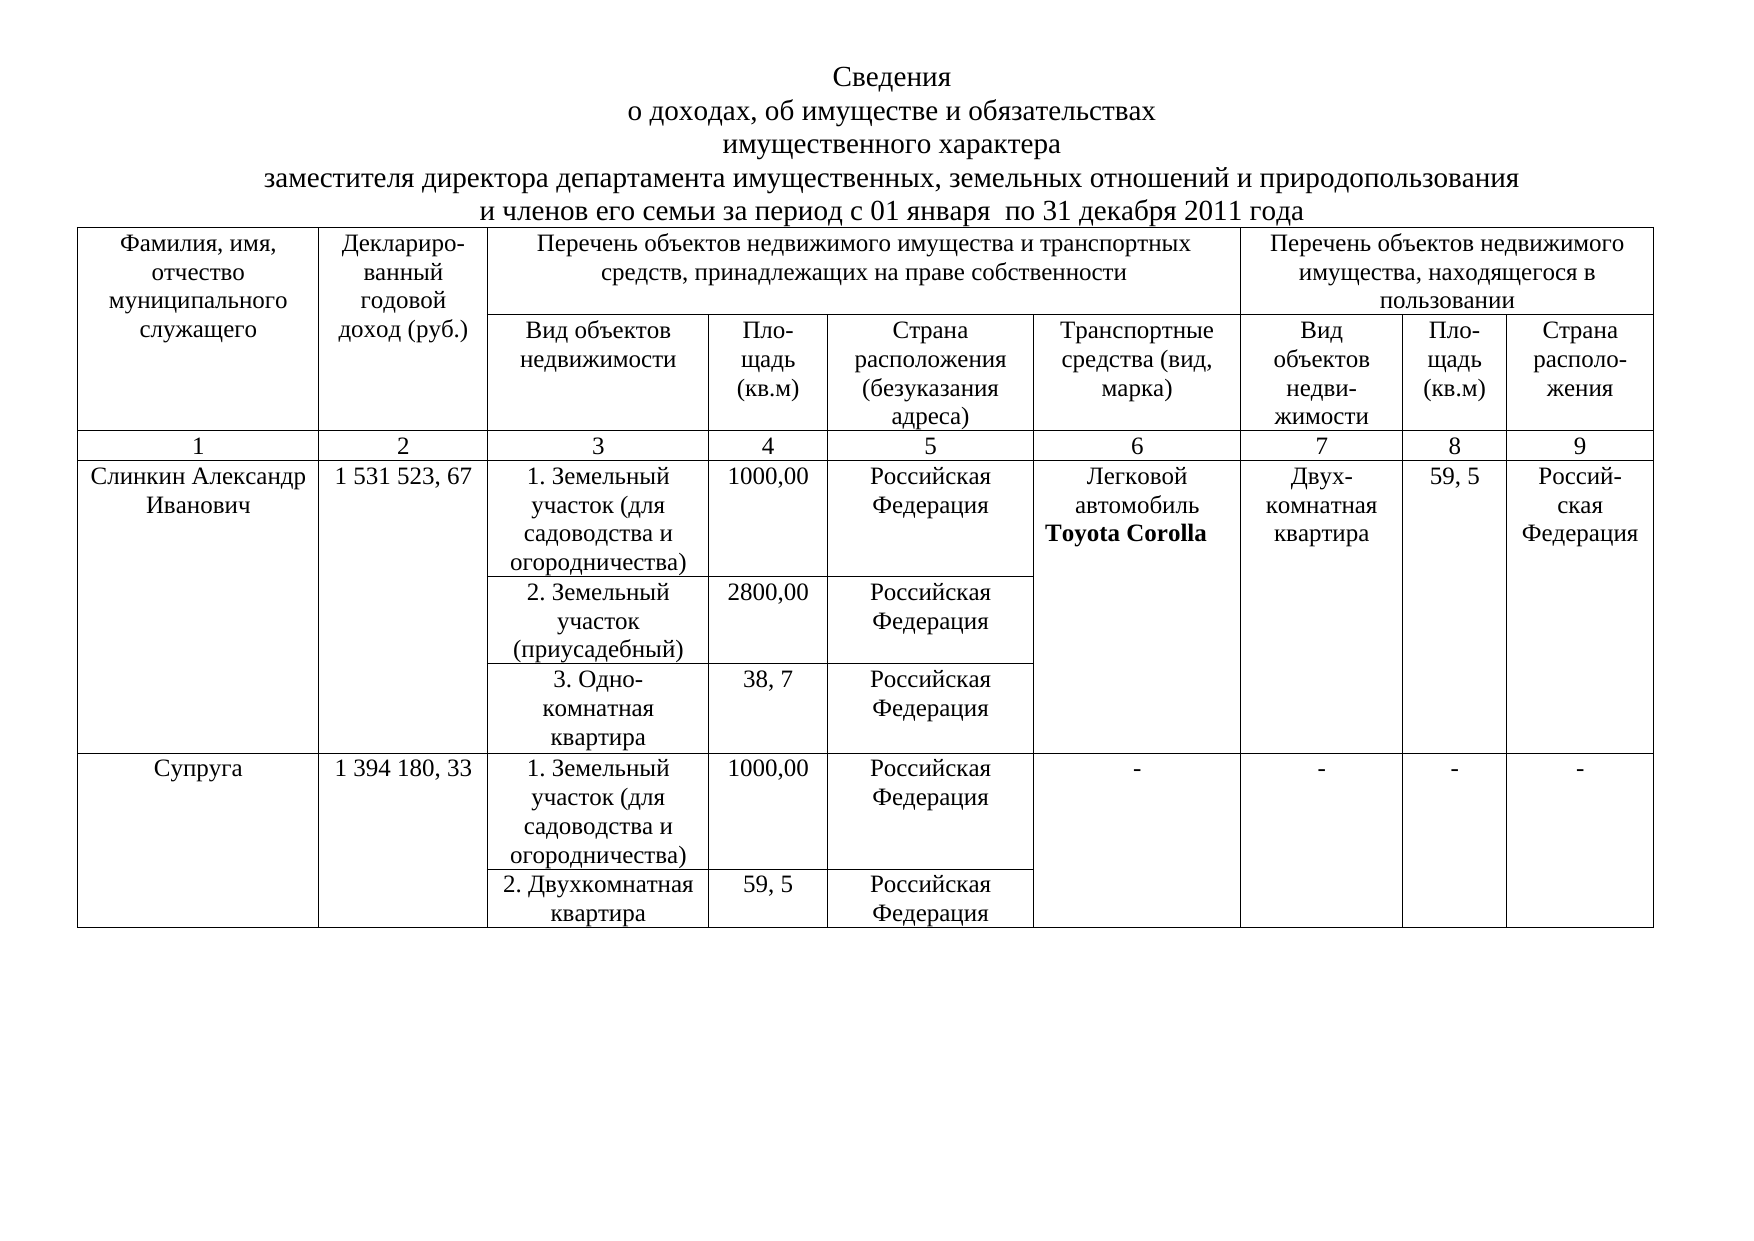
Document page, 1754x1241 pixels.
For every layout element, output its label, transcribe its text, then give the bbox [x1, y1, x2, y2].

table_cell 5 [828, 431, 1033, 460]
table_cell Двух-комнатная квартира [1241, 461, 1402, 752]
table_cell 1000,00 [709, 461, 827, 576]
table_cell Российская Федерация [828, 461, 1033, 576]
table_cell 4 [709, 431, 827, 460]
table_cell 1000,00 [709, 754, 827, 868]
table_cell 9 [1507, 431, 1653, 460]
text заместителя директора департамента имущественных, земельных отношений и природопользования [89, 160, 1695, 193]
table_cell - [1403, 754, 1506, 927]
text о доходах, об имуществе и обязательствах [89, 93, 1695, 126]
table_cell Легковой автомобиль Toyota Corolla [1034, 461, 1240, 752]
table_cell 1 [78, 431, 318, 460]
table_cell Вид объектов недви-жимости [1241, 315, 1402, 430]
table_cell 2800,00 [709, 577, 827, 663]
table_cell Пло-щадь (кв.м) [709, 315, 827, 430]
table_cell Страна расположения (безуказания адреса) [828, 315, 1033, 430]
table_cell Российская Федерация [828, 664, 1033, 752]
table_cell 8 [1403, 431, 1506, 460]
table_cell - [1507, 754, 1653, 927]
text Сведения [89, 59, 1695, 93]
table_cell Транспортные средства (вид, марка) [1034, 315, 1240, 430]
table_cell 3. Одно-комнатная квартира [488, 664, 708, 752]
text и членов его семьи за период с 01 января по 31 декабря 2011 года [89, 193, 1695, 227]
text имущественного характера [89, 126, 1695, 160]
table_header Деклариро-ванный годовой доход (руб.) [319, 228, 487, 430]
table_cell 1. Земельный участок (для садоводства и огородничества) [488, 754, 708, 868]
table_cell Российская Федерация [828, 577, 1033, 663]
table_cell 2. Двухкомнатная квартира [488, 870, 708, 927]
table_cell 3 [488, 431, 708, 460]
table_cell Пло-щадь (кв.м) [1403, 315, 1506, 430]
table_cell - [1034, 754, 1240, 927]
table_cell 7 [1241, 431, 1402, 460]
table_cell 2. Земельный участок (приусадебный) [488, 577, 708, 663]
table_cell 2 [319, 431, 487, 460]
table_cell - [1241, 754, 1402, 927]
table_cell 38, 7 [709, 664, 827, 752]
table_cell 6 [1034, 431, 1240, 460]
table_cell Страна располо-жения [1507, 315, 1653, 430]
table_header Перечень объектов недвижимого имущества, находящегося в пользовании [1241, 228, 1653, 314]
table_cell 59, 5 [709, 870, 827, 927]
table_cell 1. Земельный участок (для садоводства и огородничества) [488, 461, 708, 576]
table_cell 1 394 180, 33 [319, 754, 487, 927]
table_header Фамилия, имя, отчество муниципального служащего [78, 228, 318, 430]
table_cell Российская Федерация [828, 754, 1033, 868]
table_cell 1 531 523, 67 [319, 461, 487, 752]
table_cell Супруга [78, 754, 318, 927]
table_cell Российская Федерация [828, 870, 1033, 927]
table_cell Вид объектов недвижимости [488, 315, 708, 430]
table_cell Слинкин Александр Иванович [78, 461, 318, 752]
table_header Перечень объектов недвижимого имущества и транспортных средств, принадлежащих на праве собственности [488, 228, 1240, 314]
table_cell Россий-ская Федерация [1507, 461, 1653, 752]
table_cell 59, 5 [1403, 461, 1506, 752]
